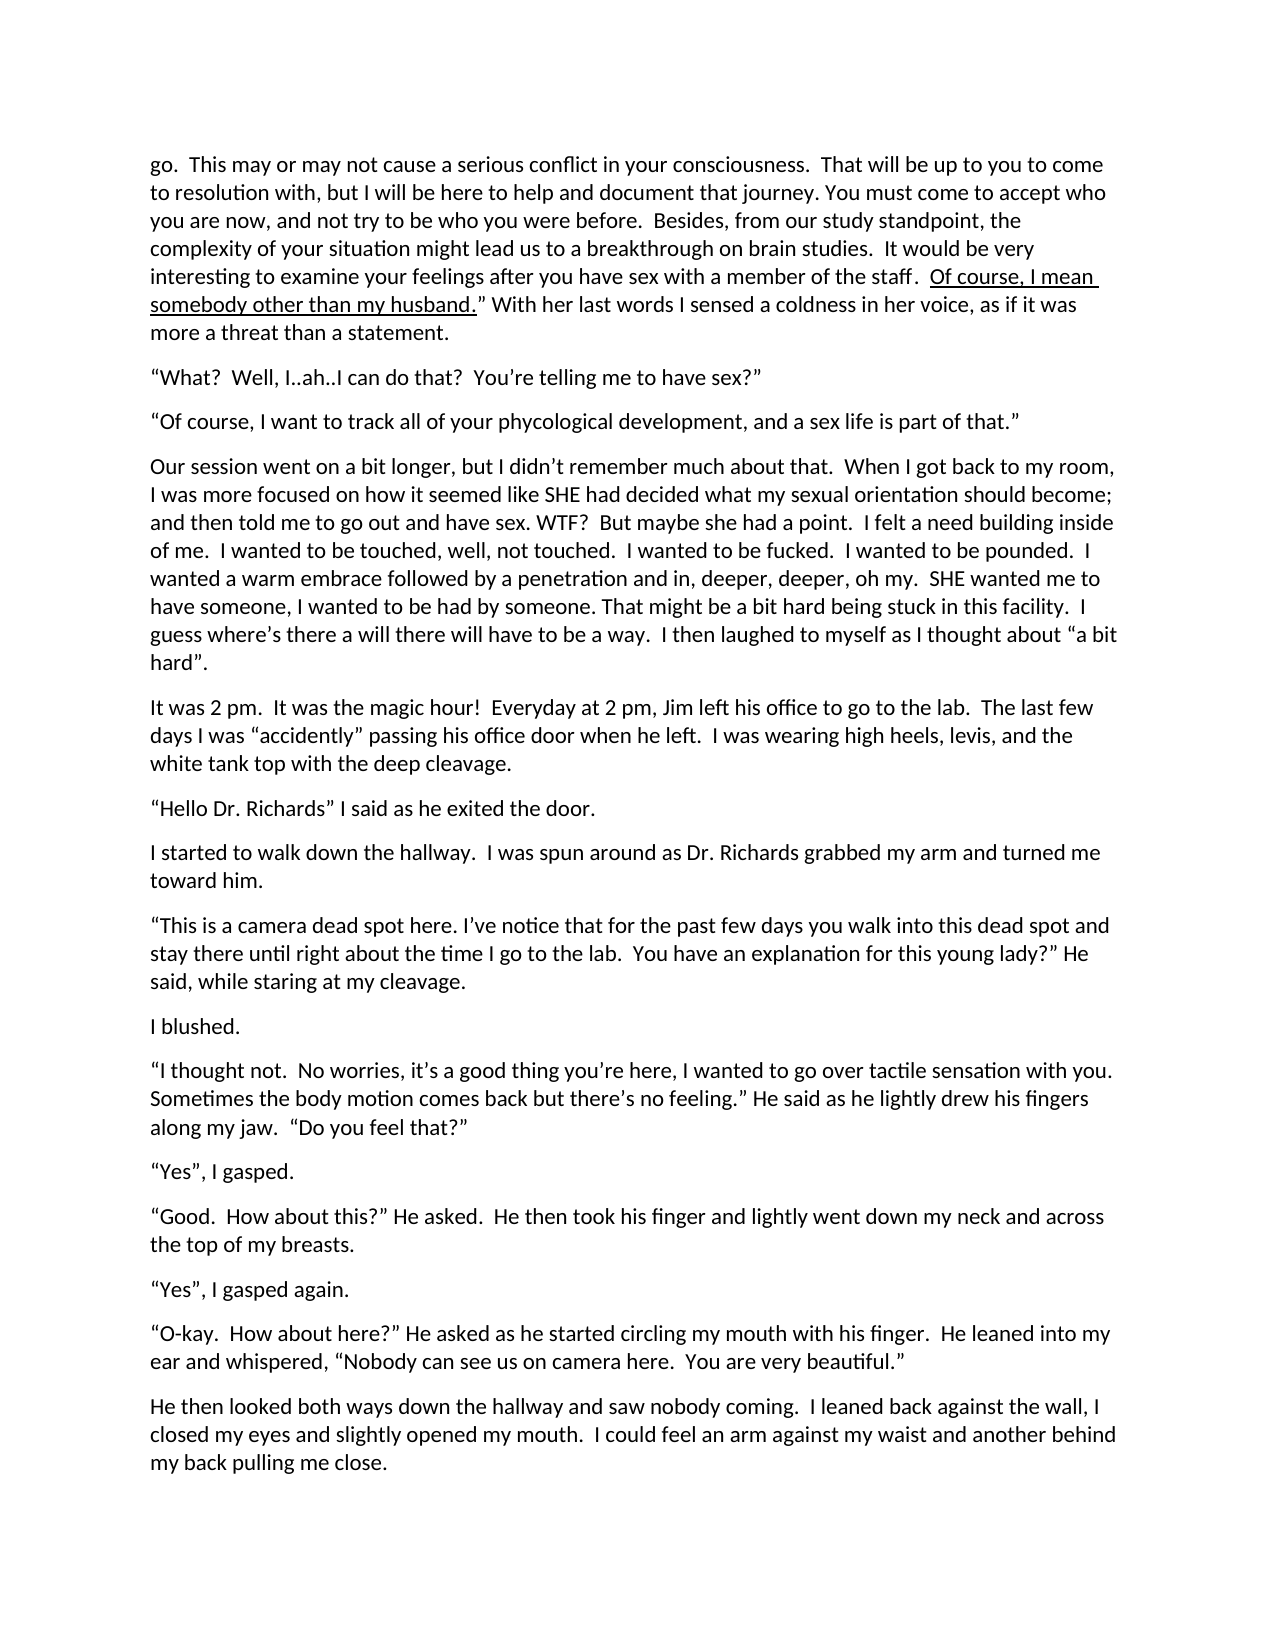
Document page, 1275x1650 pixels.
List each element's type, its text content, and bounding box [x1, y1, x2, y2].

text I started to walk down the hallway. I was spun around as Dr. Richards grabbed my arm and turned me toward him. [150, 838, 1125, 894]
text It was 2 pm. It was the magic hour! Everyday at 2 pm, Jim left his office to go to the lab. The last few days I was “accidently” passing his office door when he left. I was wearing high heels, levis, and the white tank top with the deep cleavage. [150, 693, 1125, 777]
text “Of course, I want to track all of your phycological development, and a sex life is part of that.” [150, 407, 1125, 436]
text “I thought not. No worries, it’s a good thing you’re here, I wanted to go over tactile sensation with you. Sometimes the body motion comes back but there’s no feeling.” He said as he lightly drew his fingers along my jaw. “Do you feel that?” [150, 1057, 1125, 1141]
text “What? Well, I..ah..I can do that? You’re telling me to have sex?” [150, 363, 1125, 391]
text Our session went on a bit longer, but I didn’t remember much about that. When I got back to my room, I was more focused on how it seemed like SHE had decided what my sexual orientation should become; and then told me to go out and have sex. WTF? But maybe she had a point. I felt a need building inside of me. I wanted to be touched, well, not touched. I wanted to be fucked. I wanted to be pounded. I wanted a warm embrace followed by a penetration and in, deeper, deeper, oh my. SHE wanted me to have someone, I wanted to be had by someone. That might be a bit hard being stuck in this facility. I guess where’s there a will there will have to be a way. I then laughed to myself as I thought about “a bit hard”. [150, 452, 1125, 676]
text “Yes”, I gasped. [150, 1157, 1125, 1185]
text “Yes”, I gasped again. [150, 1275, 1125, 1303]
text “Good. How about this?” He asked. He then took his finger and lightly went down my neck and across the top of my breasts. [150, 1202, 1125, 1258]
text “This is a camera dead spot here. I’ve notice that for the past few days you walk into this dead spot and stay there until right about the time I go to the lab. You have an explanation for this young lady?” He said, while staring at my cleavage. [150, 911, 1125, 995]
text “Hello Dr. Richards” I said as he exited the door. [150, 794, 1125, 822]
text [150, 150, 1125, 346]
text “O-kay. How about here?” He asked as he started circling my mouth with his finger. He leaned into my ear and whispered, “Nobody can see us on camera here. You are very beautiful.” [150, 1319, 1125, 1375]
text I blushed. [150, 1012, 1125, 1040]
text He then looked both ways down the hallway and saw nobody coming. I leaned back against the wall, I closed my eyes and slightly opened my mouth. I could feel an arm against my waist and another behind my back pulling me close. [150, 1392, 1125, 1476]
